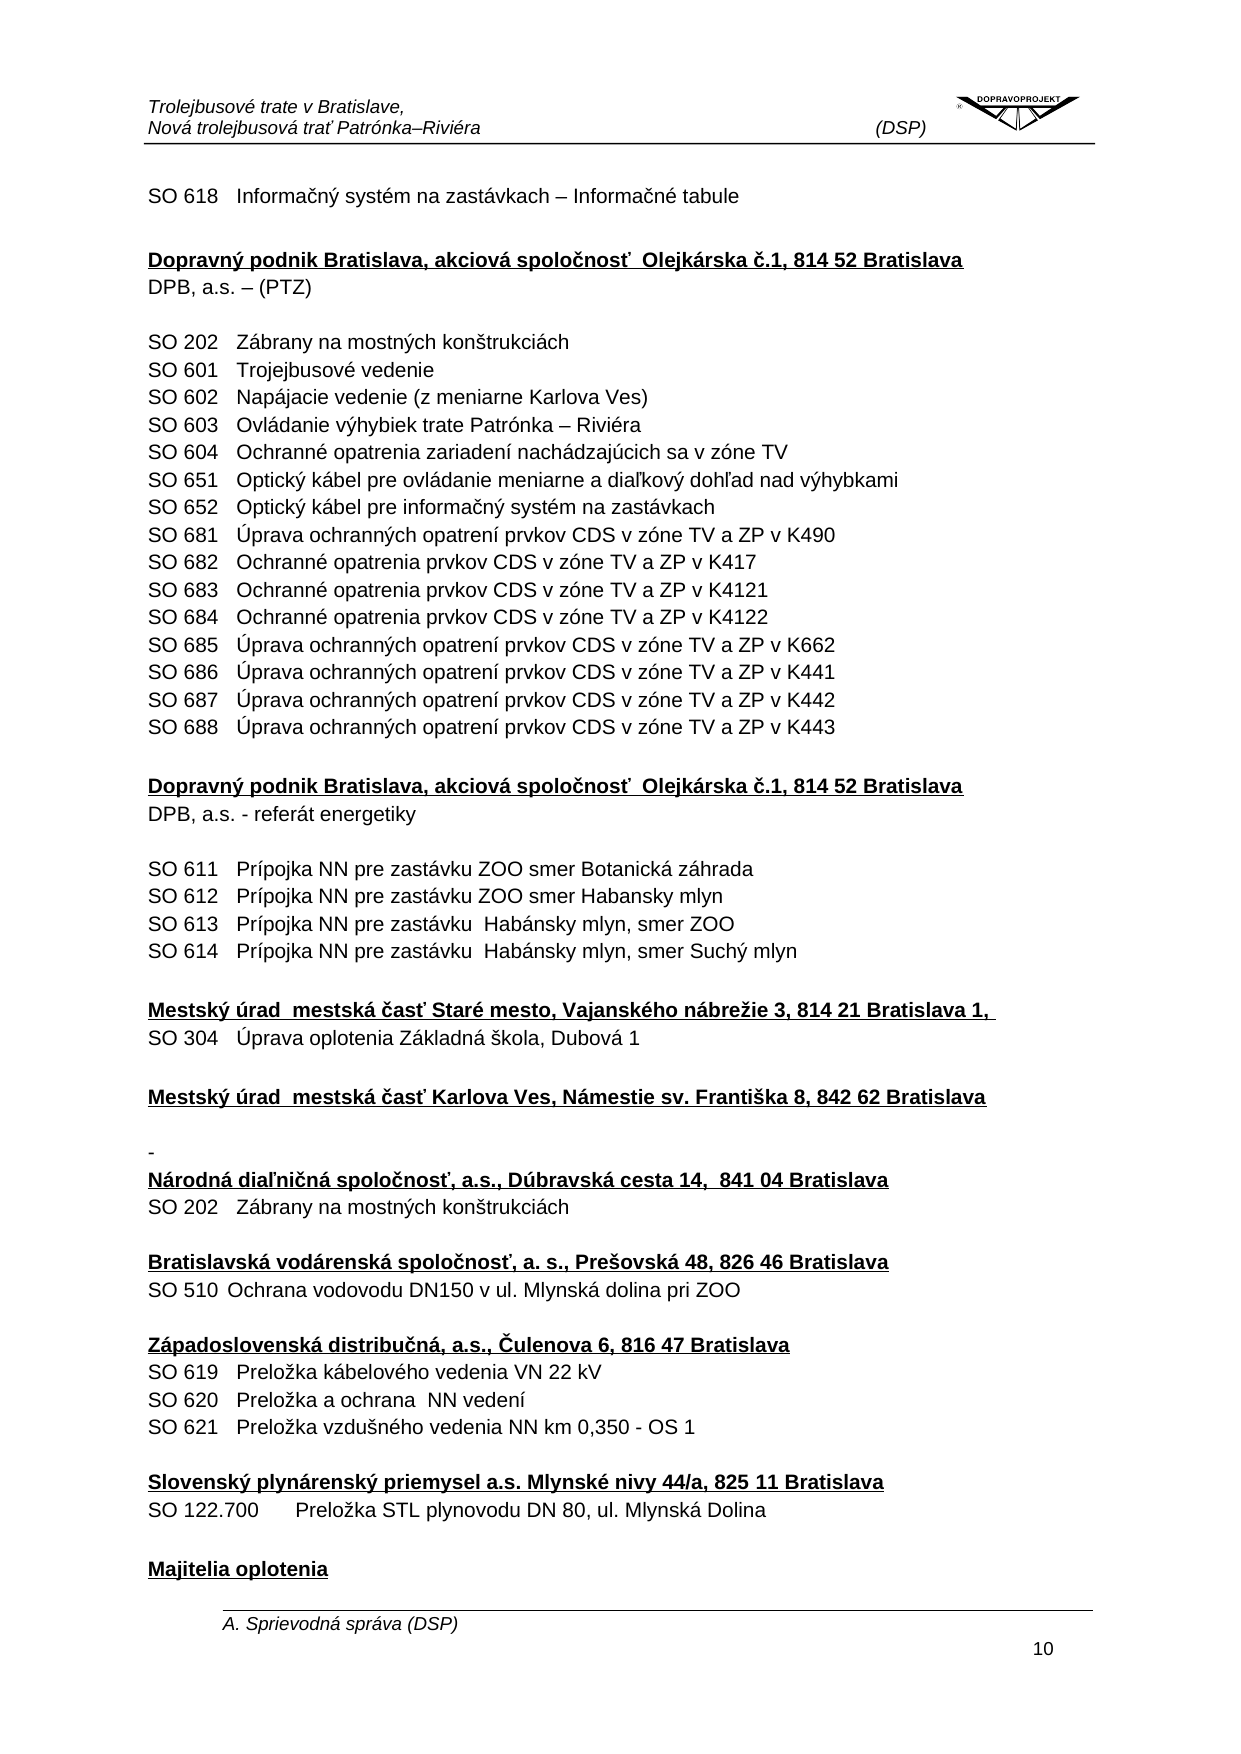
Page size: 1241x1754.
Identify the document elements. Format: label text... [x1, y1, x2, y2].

text SO 613 Prípojka NN pre zastávku Habánsky mlyn, smer ZOO [148, 912, 1093, 936]
text SO 681 Úprava ochranných opatrení prvkov CDS v zóne TV a ZP v K490 [148, 522, 1093, 546]
text Dopravný podnik Bratislava, akciová spoločnosť Olejkárska č.1, 814 52 Bratislava [148, 774, 1093, 798]
text Bratislavská vodárenská spoločnosť, a. s., Prešovská 48, 826 46 Bratislava [148, 1250, 1093, 1274]
text SO 683 Ochranné opatrenia prvkov CDS v zóne TV a ZP v K4121 [148, 577, 1093, 601]
text SO 685 Úprava ochranných opatrení prvkov CDS v zóne TV a ZP v K662 [148, 632, 1093, 656]
text SO 686 Úprava ochranných opatrení prvkov CDS v zóne TV a ZP v K441 [148, 660, 1093, 684]
text SO 621 Preložka vzdušného vedenia NN km 0,350 - OS 1 [148, 1415, 1093, 1439]
text DPB, a.s. – (PTZ) [148, 275, 1093, 299]
text SO 651 Optický kábel pre ovládanie meniarne a diaľkový dohľad nad výhybkami [148, 467, 1093, 491]
text SO 614 Prípojka NN pre zastávku Habánsky mlyn, smer Suchý mlyn [148, 939, 1093, 963]
text SO 620 Preložka a ochrana NN vedení [148, 1387, 1093, 1411]
text SO 603 Ovládanie výhybiek trate Patrónka – Riviéra [148, 412, 1093, 436]
text SO 202 Zábrany na mostných konštrukciách [148, 330, 1093, 354]
text Mestský úrad mestská časť Staré mesto, Vajanského nábrežie 3, 814 21 Bratislava 1, [148, 998, 1093, 1022]
text SO 684 Ochranné opatrenia prvkov CDS v zóne TV a ZP v K4122 [148, 605, 1093, 629]
text DPB, a.s. - referát energetiky [148, 802, 1093, 826]
text SO 682 Ochranné opatrenia prvkov CDS v zóne TV a ZP v K417 [148, 550, 1093, 574]
text SO 688 Úprava ochranných opatrení prvkov CDS v zóne TV a ZP v K443 [148, 715, 1093, 739]
text Mestský úrad mestská časť Karlova Ves, Námestie sv. Františka 8, 842 62 Bratislava [148, 1085, 1093, 1109]
text SO 601 Trojejbusové vedenie [148, 357, 1093, 381]
text SO 611 Prípojka NN pre zastávku ZOO smer Botanická záhrada [148, 857, 1093, 881]
text SO 652 Optický kábel pre informačný systém na zastávkach [148, 495, 1093, 519]
text SO 122.700 Preložka STL plynovodu DN 80, ul. Mlynská Dolina [148, 1497, 1093, 1521]
text SO 618 Informačný systém na zastávkach – Informačné tabule [148, 184, 1093, 208]
text Majitelia oplotenia [148, 1557, 1093, 1581]
text SO 612 Prípojka NN pre zastávku ZOO smer Habansky mlyn [148, 884, 1093, 908]
text Dopravný podnik Bratislava, akciová spoločnosť Olejkárska č.1, 814 52 Bratislava [148, 247, 1093, 271]
text Západoslovenská distribučná, a.s., Čulenova 6, 816 47 Bratislava [148, 1332, 1093, 1356]
text Národná diaľničná spoločnosť, a.s., Dúbravská cesta 14, 841 04 Bratislava [148, 1167, 1093, 1191]
text SO 619 Preložka kábelového vedenia VN 22 kV [148, 1360, 1093, 1384]
text - [148, 1140, 1093, 1164]
text SO 604 Ochranné opatrenia zariadení nachádzajúcich sa v zóne TV [148, 440, 1093, 464]
text SO 510 Ochrana vodovodu DN150 v ul. Mlynská dolina pri ZOO [148, 1277, 1093, 1301]
text SO 687 Úprava ochranných opatrení prvkov CDS v zóne TV a ZP v K442 [148, 687, 1093, 711]
text SO 202 Zábrany na mostných konštrukciách [148, 1195, 1093, 1219]
text Slovenský plynárenský priemysel a.s. Mlynské nivy 44/a, 825 11 Bratislava [148, 1470, 1093, 1494]
text SO 304 Úprava oplotenia Základná škola, Dubová 1 [148, 1026, 1093, 1050]
text SO 602 Napájacie vedenie (z meniarne Karlova Ves) [148, 385, 1093, 409]
